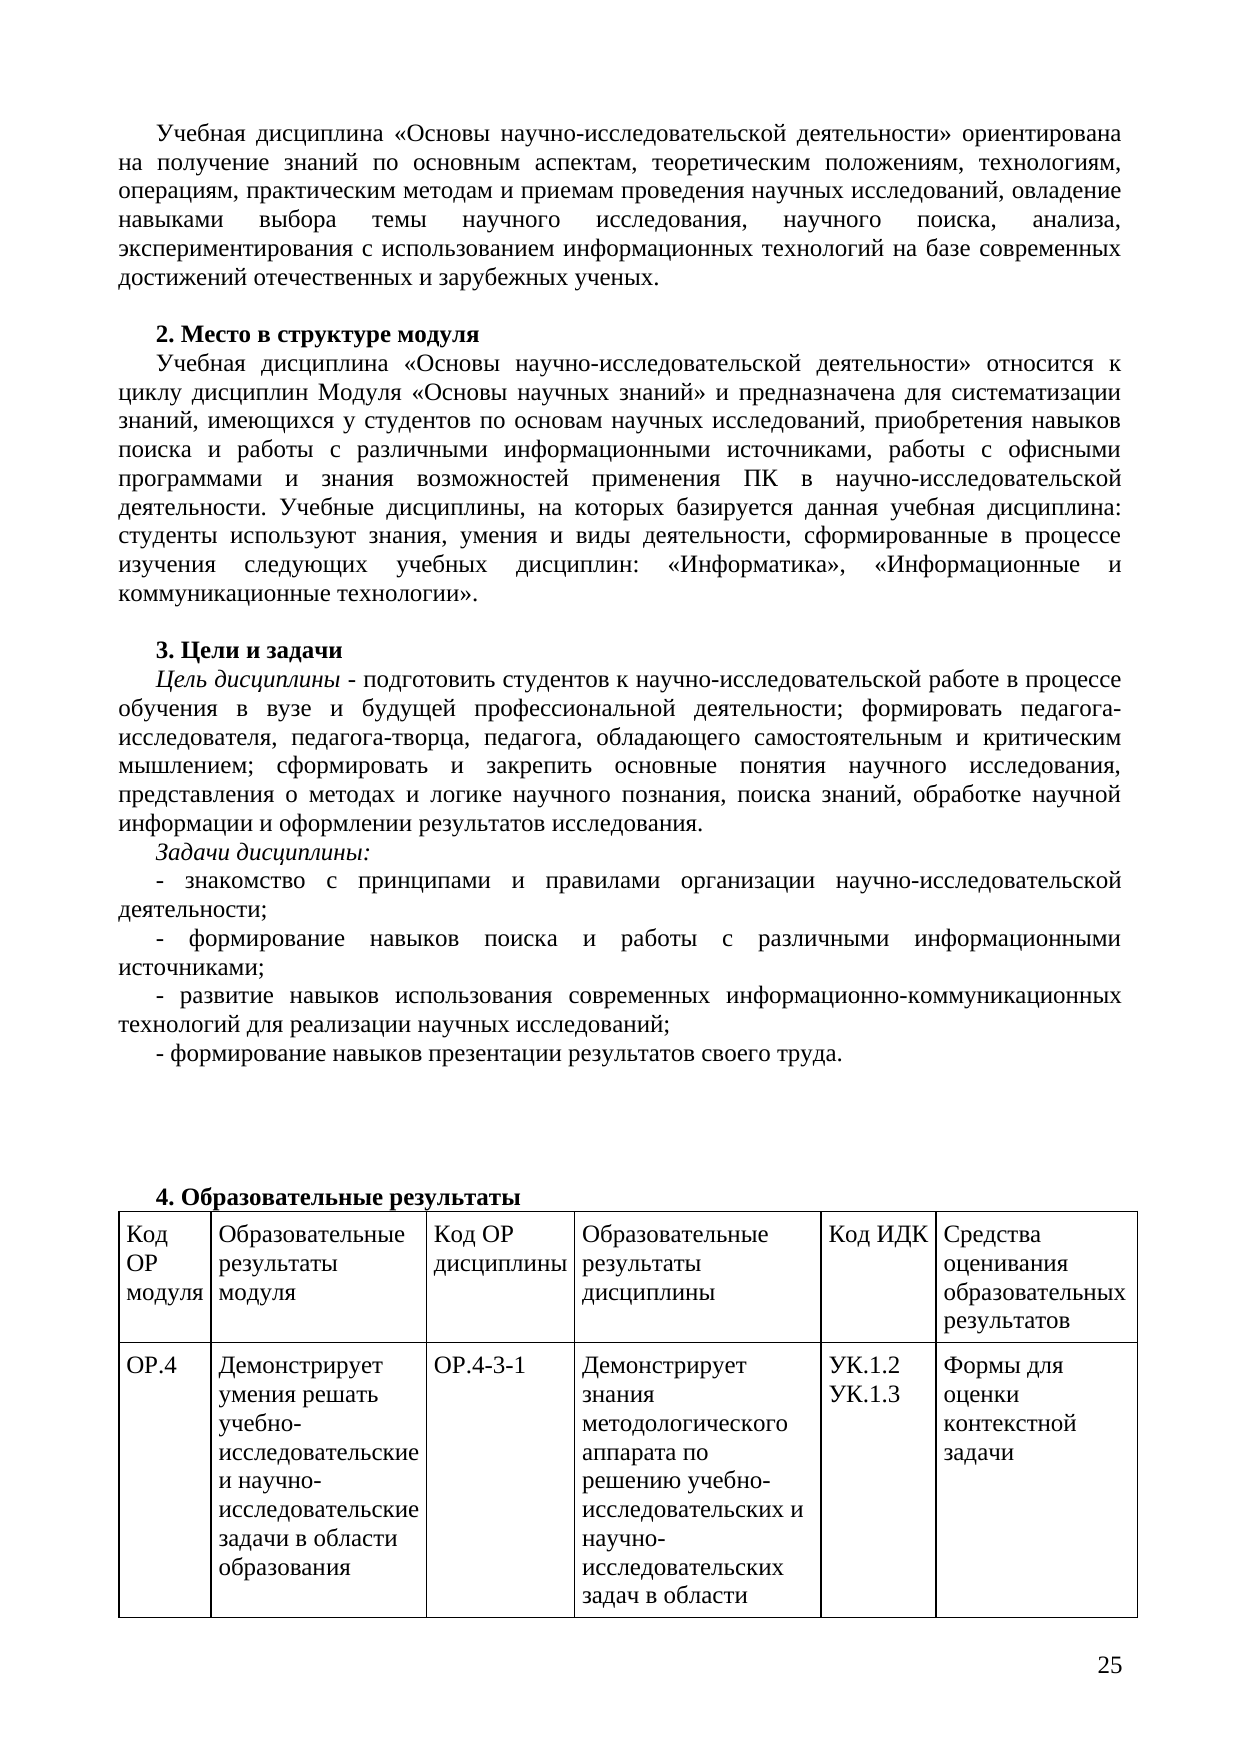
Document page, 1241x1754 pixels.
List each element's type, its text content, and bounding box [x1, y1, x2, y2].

subtitle 4. Образовательные результаты [118, 1182, 1122, 1211]
table_header Образовательные результаты модуля [212, 1212, 426, 1342]
table_cell Формы для оценки контекстной задачи [937, 1343, 1137, 1617]
table_header Код ОР дисциплины [427, 1212, 574, 1342]
table_header Образовательные результаты дисциплины [575, 1212, 820, 1342]
table_cell УК.1.2 УК.1.3 [822, 1343, 935, 1617]
table_header Средства оценивания образовательных результатов [937, 1212, 1137, 1342]
table_cell ОР.4 [120, 1343, 210, 1617]
text Учебная дисциплина «Основы научно-исследовательской деятельности» ориентирована на получение знаний по основным аспектам, теоретическим положениям, технологиям, операциям, практическим методам и приемам проведения научных исследований, овладение навыками выбора темы научного исследования, научного поиска, анализа, экспериментирования с использованием информационных технологий на базе современных достижений отечественных и зарубежных ученых. [118, 118, 1122, 291]
text Задачи дисциплины: [118, 837, 1122, 866]
subtitle 2. Место в структуре модуля [118, 319, 1122, 348]
table_cell Демонстрирует умения решать учебно-исследовательские и научно-исследовательские задачи в области образования [212, 1343, 426, 1617]
text Цель дисциплины - подготовить студентов к научно-исследовательской работе в процессе обучения в вузе и будущей профессиональной деятельности; формировать педагога-исследователя, педагога-творца, педагога, обладающего самостоятельным и критическим мышлением; сформировать и закрепить основные понятия научного исследования, представления о методах и логике научного познания, поиска знаний, обработке научной информации и оформлении результатов исследования. [118, 664, 1122, 837]
table_cell ОР.4-3-1 [427, 1343, 574, 1617]
table_cell Демонстрирует знания методологического аппарата по решению учебно-исследовательских и научно-исследовательских задач в области образования [575, 1343, 820, 1617]
text - знакомство с принципами и правилами организации научно-исследовательской деятельности; [118, 866, 1122, 923]
text Учебная дисциплина «Основы научно-исследовательской деятельности» относится к циклу дисциплин Модуля «Основы научных знаний» и предназначена для систематизации знаний, имеющихся у студентов по основам научных исследований, приобретения навыков поиска и работы с различными информационными источниками, работы с офисными программами и знания возможностей применения ПК в научно-исследовательской деятельности. Учебные дисциплины, на которых базируется данная учебная дисциплина: студенты используют знания, умения и виды деятельности, сформированные в процессе изучения следующих учебных дисциплин: «Информатика», «Информационные и коммуникационные технологии». [118, 348, 1122, 607]
table_header Код ОР модуля [120, 1212, 210, 1342]
text - формирование навыков поиска и работы с различными информационными источниками; [118, 923, 1122, 981]
subtitle 3. Цели и задачи [118, 636, 1122, 664]
table_header Код ИДК [822, 1212, 935, 1342]
text - развитие навыков использования современных информационно-коммуникационных технологий для реализации научных исследований; [118, 981, 1122, 1038]
text - формирование навыков презентации результатов своего труда. [118, 1038, 1122, 1067]
